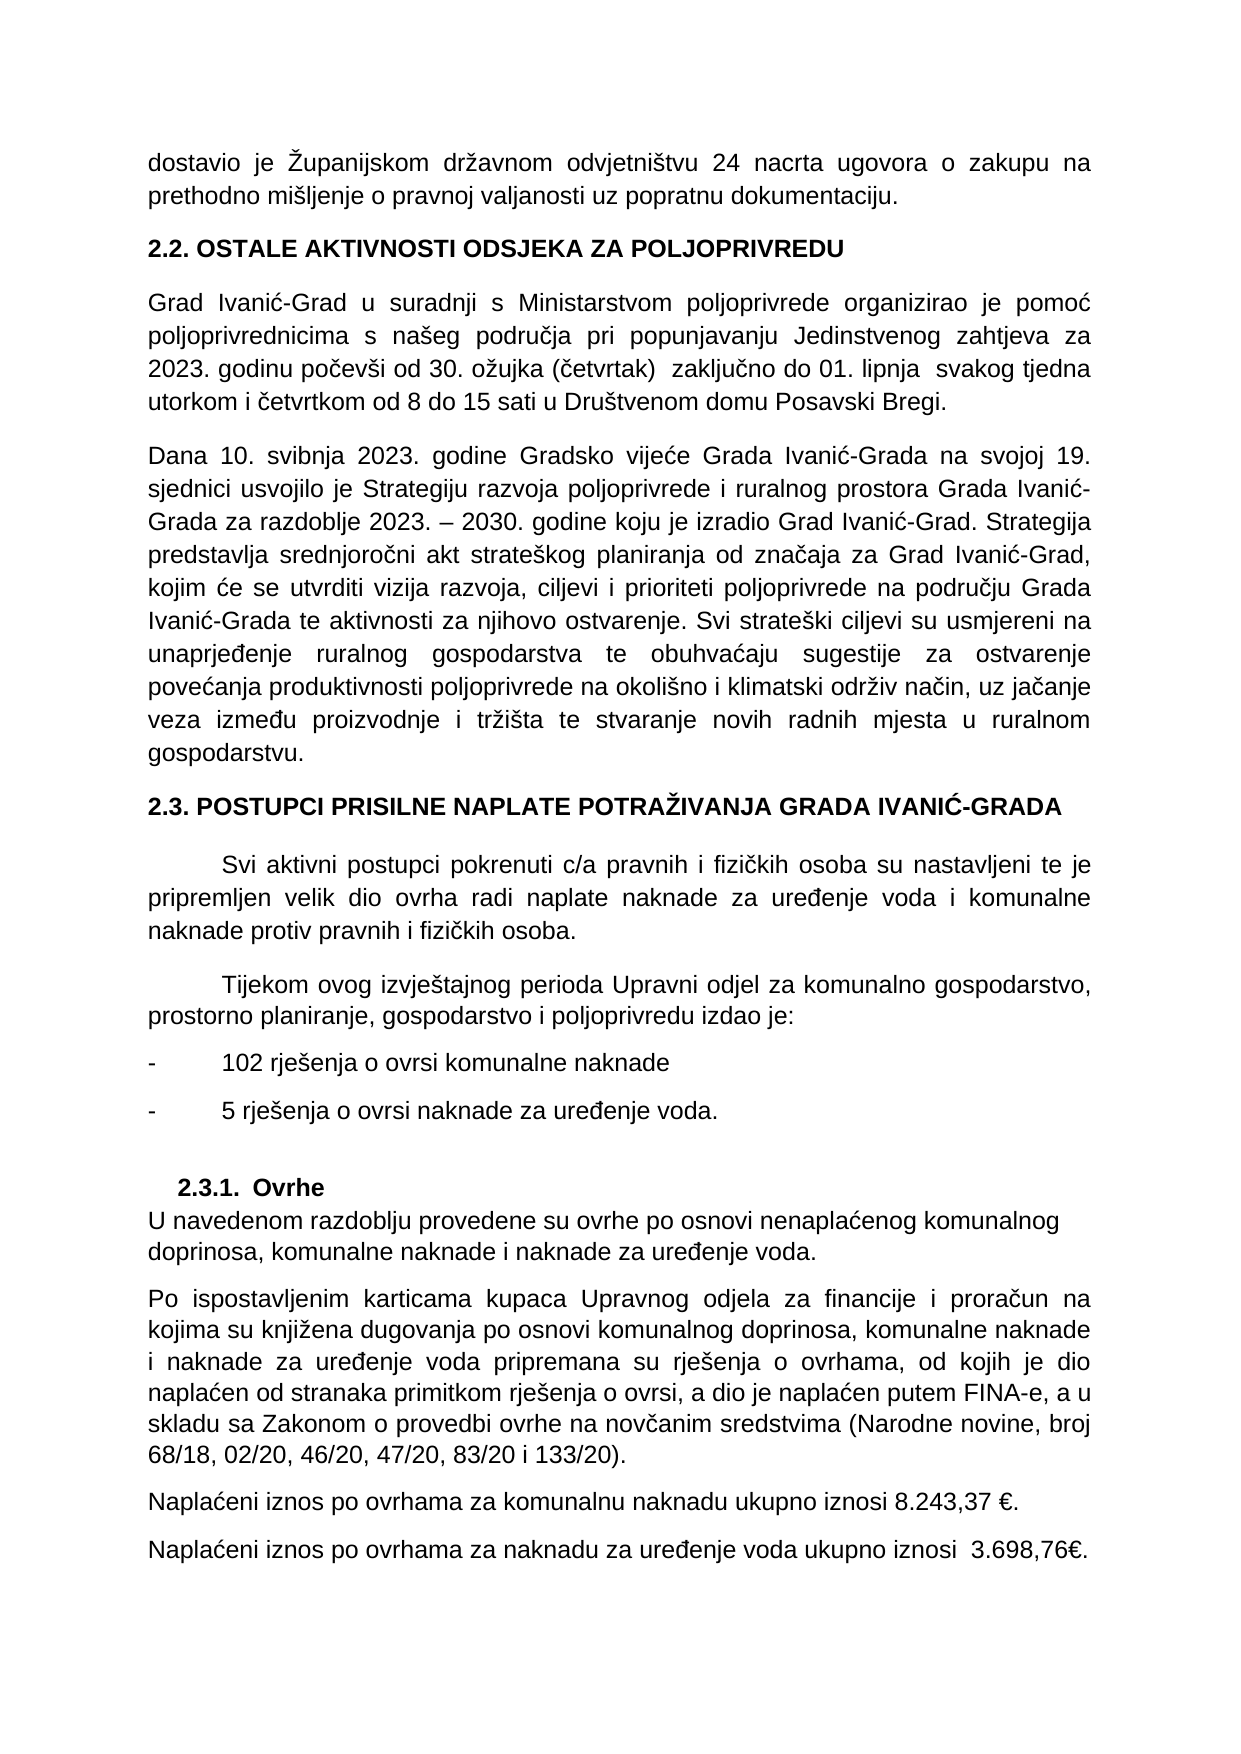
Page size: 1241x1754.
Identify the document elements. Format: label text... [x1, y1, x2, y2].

text Grad Ivanić-Grad u suradnji s Ministarstvom poljoprivrede organizirao je pomoć poljoprivrednicima s našeg područja pri popunjavanju Jedinstvenog zahtjeva za 2023. godinu počevši od 30. ožujka (četvrtak) zaključno do 01. lipnja svakog tjedna utorkom i četvrtkom od 8 do 15 sati u Društvenom domu Posavski Bregi. [148, 288, 1093, 416]
text Svi aktivni postupci pokrenuti c/a pravnih i fizičkih osoba su nastavljeni te je pripremljen velik dio ovrha radi naplate naknade za uređenje voda i komunalne naknade protiv pravnih i fizičkih osoba. [148, 850, 1093, 944]
text Naplaćeni iznos po ovrhama za naknadu za uređenje voda ukupno iznosi 3.698,76€. [148, 1535, 1093, 1564]
text Naplaćeni iznos po ovrhama za komunalnu naknadu ukupno iznosi 8.243,37 €. [148, 1487, 1093, 1516]
text U navedenom razdoblju provedene su ovrhe po osnovi nenaplaćenog komunalnog doprinosa, komunalne naknade i naknade za uređenje voda. [148, 1206, 1093, 1265]
text - 102 rješenja o ovrsi komunalne naknade [148, 1048, 1093, 1077]
text 2.2. OSTALE AKTIVNOSTI ODSJEKA ZA POLJOPRIVREDU [148, 234, 1093, 263]
text 2.3. POSTUPCI PRISILNE NAPLATE POTRAŽIVANJA GRADA IVANIĆ-GRADA [148, 792, 1093, 821]
text Dana 10. svibnja 2023. godine Gradsko vijeće Grada Ivanić-Grada na svojoj 19. sjednici usvojilo je Strategiju razvoja poljoprivrede i ruralnog prostora Grada Ivanić-Grada za razdoblje 2023. – 2030. godine koju je izradio Grad Ivanić-Grad. Strategija predstavlja srednjoročni akt strateškog planiranja od značaja za Grad Ivanić-Grad, kojim će se utvrditi vizija razvoja, ciljevi i prioriteti poljoprivrede na području Grada Ivanić-Grada te aktivnosti za njihovo ostvarenje. Svi strateški ciljevi su usmjereni na unaprjeđenje ruralnog gospodarstva te obuhvaćaju sugestije za ostvarenje povećanja produktivnosti poljoprivrede na okolišno i klimatski održiv način, uz jačanje veza između proizvodnje i tržišta te stvaranje novih radnih mjesta u ruralnom gospodarstvu. [148, 441, 1093, 767]
list Ovrhe [177, 1173, 1093, 1201]
text Tijekom ovog izvještajnog perioda Upravni odjel za komunalno gospodarstvo, prostorno planiranje, gospodarstvo i poljoprivredu izdao je: [148, 970, 1093, 1029]
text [148, 148, 1093, 209]
text - 5 rješenja o ovrsi naknade za uređenje voda. [148, 1096, 1093, 1125]
text Po ispostavljenim karticama kupaca Upravnog odjela za financije i proračun na kojima su knjižena dugovanja po osnovi komunalnog doprinosa, komunalne naknade i naknade za uređenje voda pripremana su rješenja o ovrhama, od kojih je dio naplaćen od stranaka primitkom rješenja o ovrsi, a dio je naplaćen putem FINA-e, a u skladu sa Zakonom o provedbi ovrhe na novčanim sredstvima (Narodne novine, broj 68/18, 02/20, 46/20, 47/20, 83/20 i 133/20). [148, 1284, 1093, 1468]
